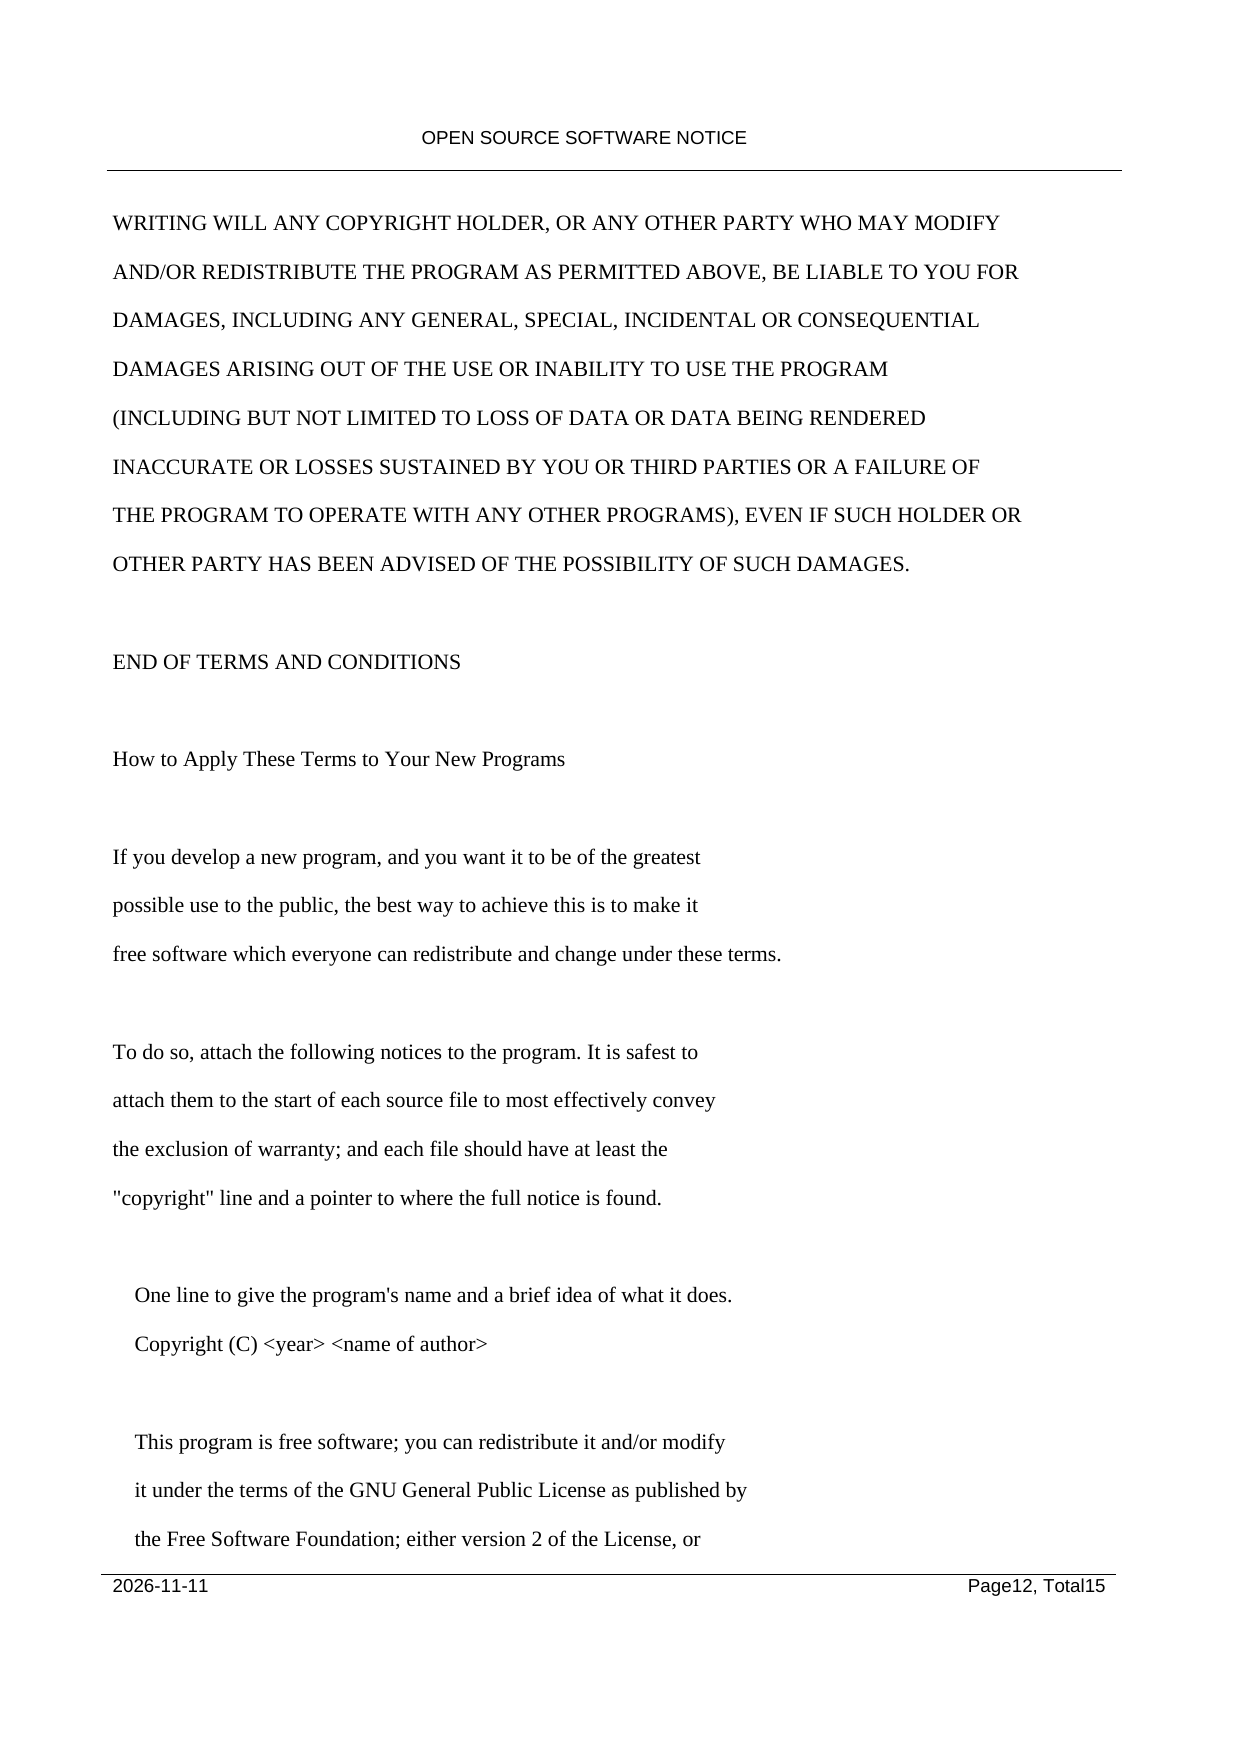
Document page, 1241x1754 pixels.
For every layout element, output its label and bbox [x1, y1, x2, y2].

text [112, 206, 1128, 1555]
